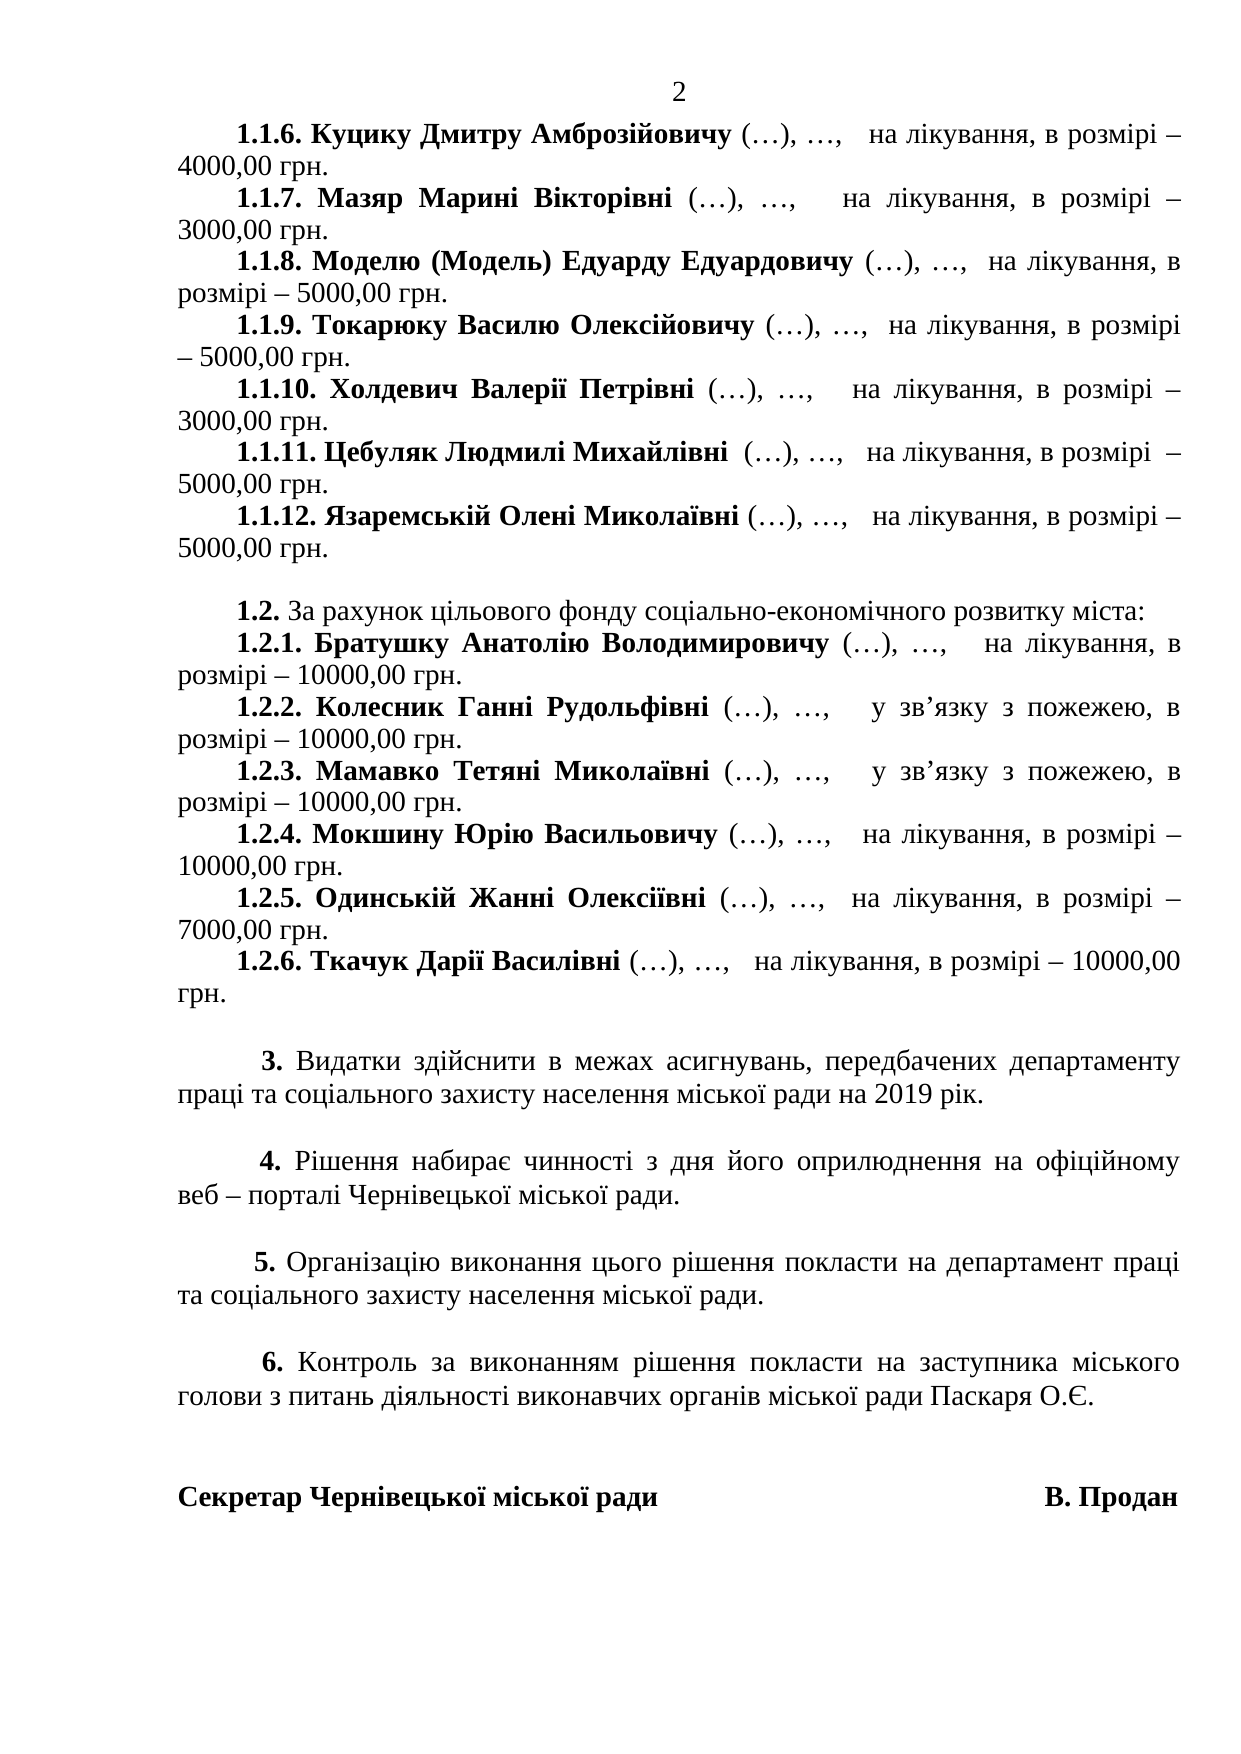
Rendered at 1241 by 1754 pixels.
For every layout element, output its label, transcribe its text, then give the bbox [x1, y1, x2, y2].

text 1.1.9. Токарюку Василю Олексійовичу (…), …, на лікування, в розмірі – 5000,00 грн. [177, 309, 1181, 373]
text 1.1.7. Мазяр Марині Вікторівні (…), …, на лікування, в розмірі – 3000,00 грн. [177, 182, 1181, 245]
text 1.2.2. Колесник Ганні Рудольфівні (…), …, у зв’язку з пожежею, в розмірі – 10000,00 грн. [177, 691, 1181, 754]
text 1.1.10. Холдевич Валерії Петрівні (…), …, на лікування, в розмірі – 3000,00 грн. [177, 373, 1181, 436]
text 5. Організацію виконання цього рішення покласти на департамент праці та соціального захисту населення міської ради. [177, 1244, 1181, 1311]
text 6. Контроль за виконанням рішення покласти на заступника міського голови з питань діяльності виконавчих органів міської ради Паскаря О.Є. [177, 1344, 1181, 1412]
text 1.1.12. Язаремській Олені Миколаївні (…), …, на лікування, в розмірі – 5000,00 грн. [177, 500, 1181, 564]
text 1.2.6. Ткачук Дарії Василівні (…), …, на лікування, в розмірі – 10000,00 грн. [177, 945, 1181, 1009]
text 1.2.3. Мамавко Тетяні Миколаївні (…), …, у зв’язку з пожежею, в розмірі – 10000,00 грн. [177, 754, 1181, 818]
text 1.2.1. Братушку Анатолію Володимировичу (…), …, на лікування, в розмірі – 10000,00 грн. [177, 627, 1181, 691]
text 1.2.5. Одинській Жанні Олексіївні (…), …, на лікування, в розмірі – 7000,00 грн. [177, 882, 1181, 945]
text 1.2. За рахунок цільового фонду соціально-економічного розвитку міста: [177, 595, 1181, 627]
text 1.1.6. Куцику Дмитру Амброзійовичу (…), …, на лікування, в розмірі – 4000,00 грн. [177, 118, 1181, 182]
text 4. Рішення набирає чинності з дня його оприлюднення на офіційному веб – порталі Чернівецької міської ради. [177, 1143, 1181, 1210]
text 1.2.4. Мокшину Юрію Васильовичу (…), …, на лікування, в розмірі – 10000,00 грн. [177, 818, 1181, 882]
text Секретар Чернівецької міської ради В. Продан [177, 1479, 1181, 1512]
text 1.1.11. Цебуляк Людмилі Михайлівні (…), …, на лікування, в розмірі – 5000,00 грн. [177, 436, 1181, 500]
text 1.1.8. Моделю (Модель) Едуарду Едуардовичу (…), …, на лікування, в розмірі – 5000,00 грн. [177, 245, 1181, 309]
text 3. Видатки здійснити в межах асигнувань, передбачених департаменту праці та соціального захисту населення міської ради на 2019 рік. [177, 1043, 1181, 1110]
